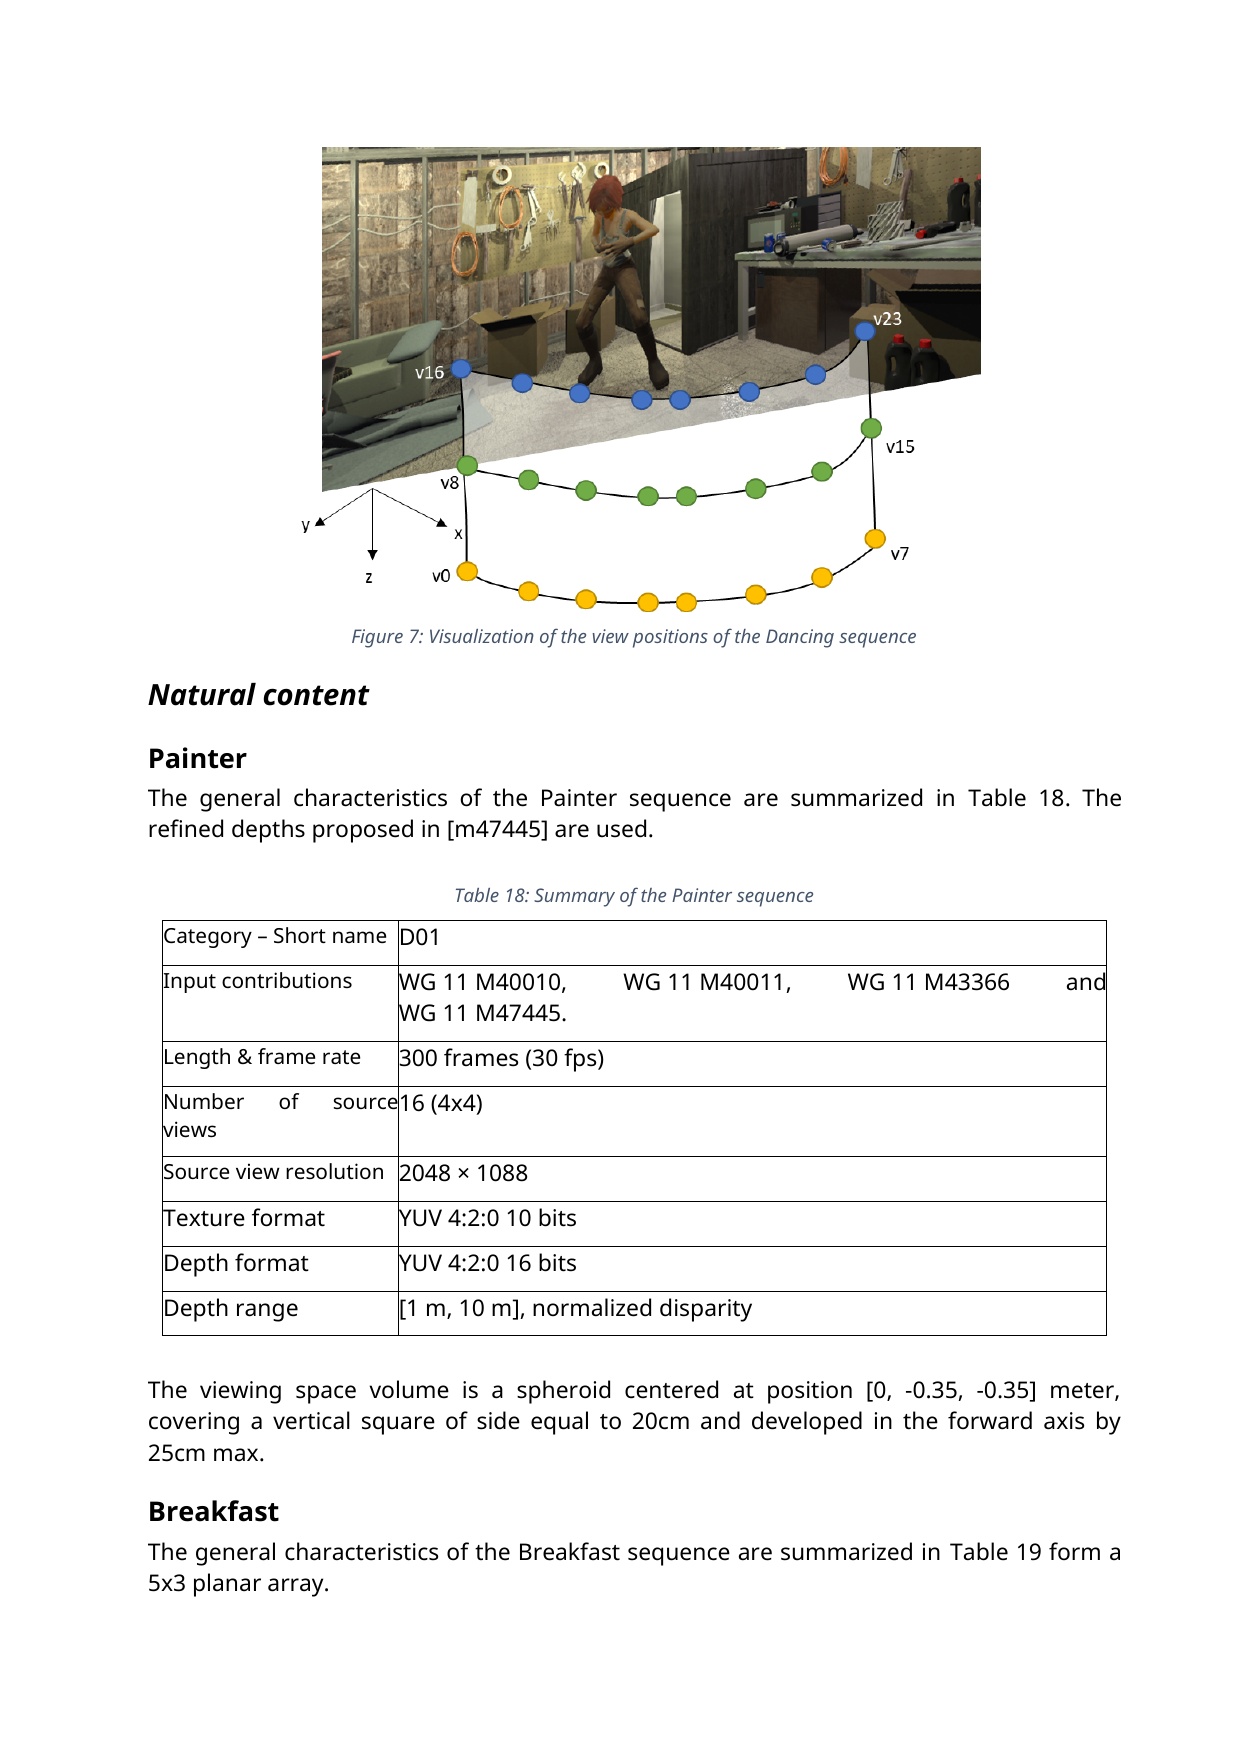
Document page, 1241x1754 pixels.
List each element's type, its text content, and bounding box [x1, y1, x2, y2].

text Breakfast [148, 1493, 1122, 1529]
table_cell YUV 4:2:0 16 bits [399, 1247, 1106, 1291]
table_cell YUV 4:2:0 10 bits [399, 1202, 1106, 1246]
text The general characteristics of the Breakfast sequence are summarized in Table 19 form a 5x3 planar array. [148, 1536, 1122, 1598]
table_cell [1 m, 10 m], normalized disparity [399, 1292, 1106, 1335]
text Figure 7: Visualization of the view positions of the Dancing sequence [148, 624, 1122, 649]
text The viewing space volume is a spheroid centered at position [0, -0.35, -0.35] meter, covering a vertical square of side equal to 20cm and developed in the forward axis by 25cm max. [148, 1374, 1122, 1468]
text Table 18: Summary of the Painter sequence [148, 882, 1122, 908]
text Painter [148, 739, 1122, 776]
table_header Category – Short name [163, 921, 398, 965]
table_cell 16 (4x4) [399, 1087, 1106, 1156]
picture [288, 147, 982, 612]
table_header D01 [399, 921, 1106, 965]
table_cell Source view resolution [163, 1157, 398, 1201]
table_cell WG 11 M40010, WG 11 M40011, WG 11 M43366 and WG 11 M47445. [399, 966, 1106, 1041]
table_cell Input contributions [163, 966, 398, 1041]
text The general characteristics of the Painter sequence are summarized in Table 18. The refined depths proposed in [m47445] are used. [148, 782, 1122, 845]
table_cell Texture format [163, 1202, 398, 1246]
table_cell 300 frames (30 fps) [399, 1042, 1106, 1086]
table_cell 2048 × 1088 [399, 1157, 1106, 1201]
table_cell Number of source views [163, 1087, 398, 1156]
table_cell Length & frame rate [163, 1042, 398, 1086]
table_cell Depth format [163, 1247, 398, 1291]
text Natural content [148, 674, 1122, 714]
table_cell Depth range [163, 1292, 398, 1335]
